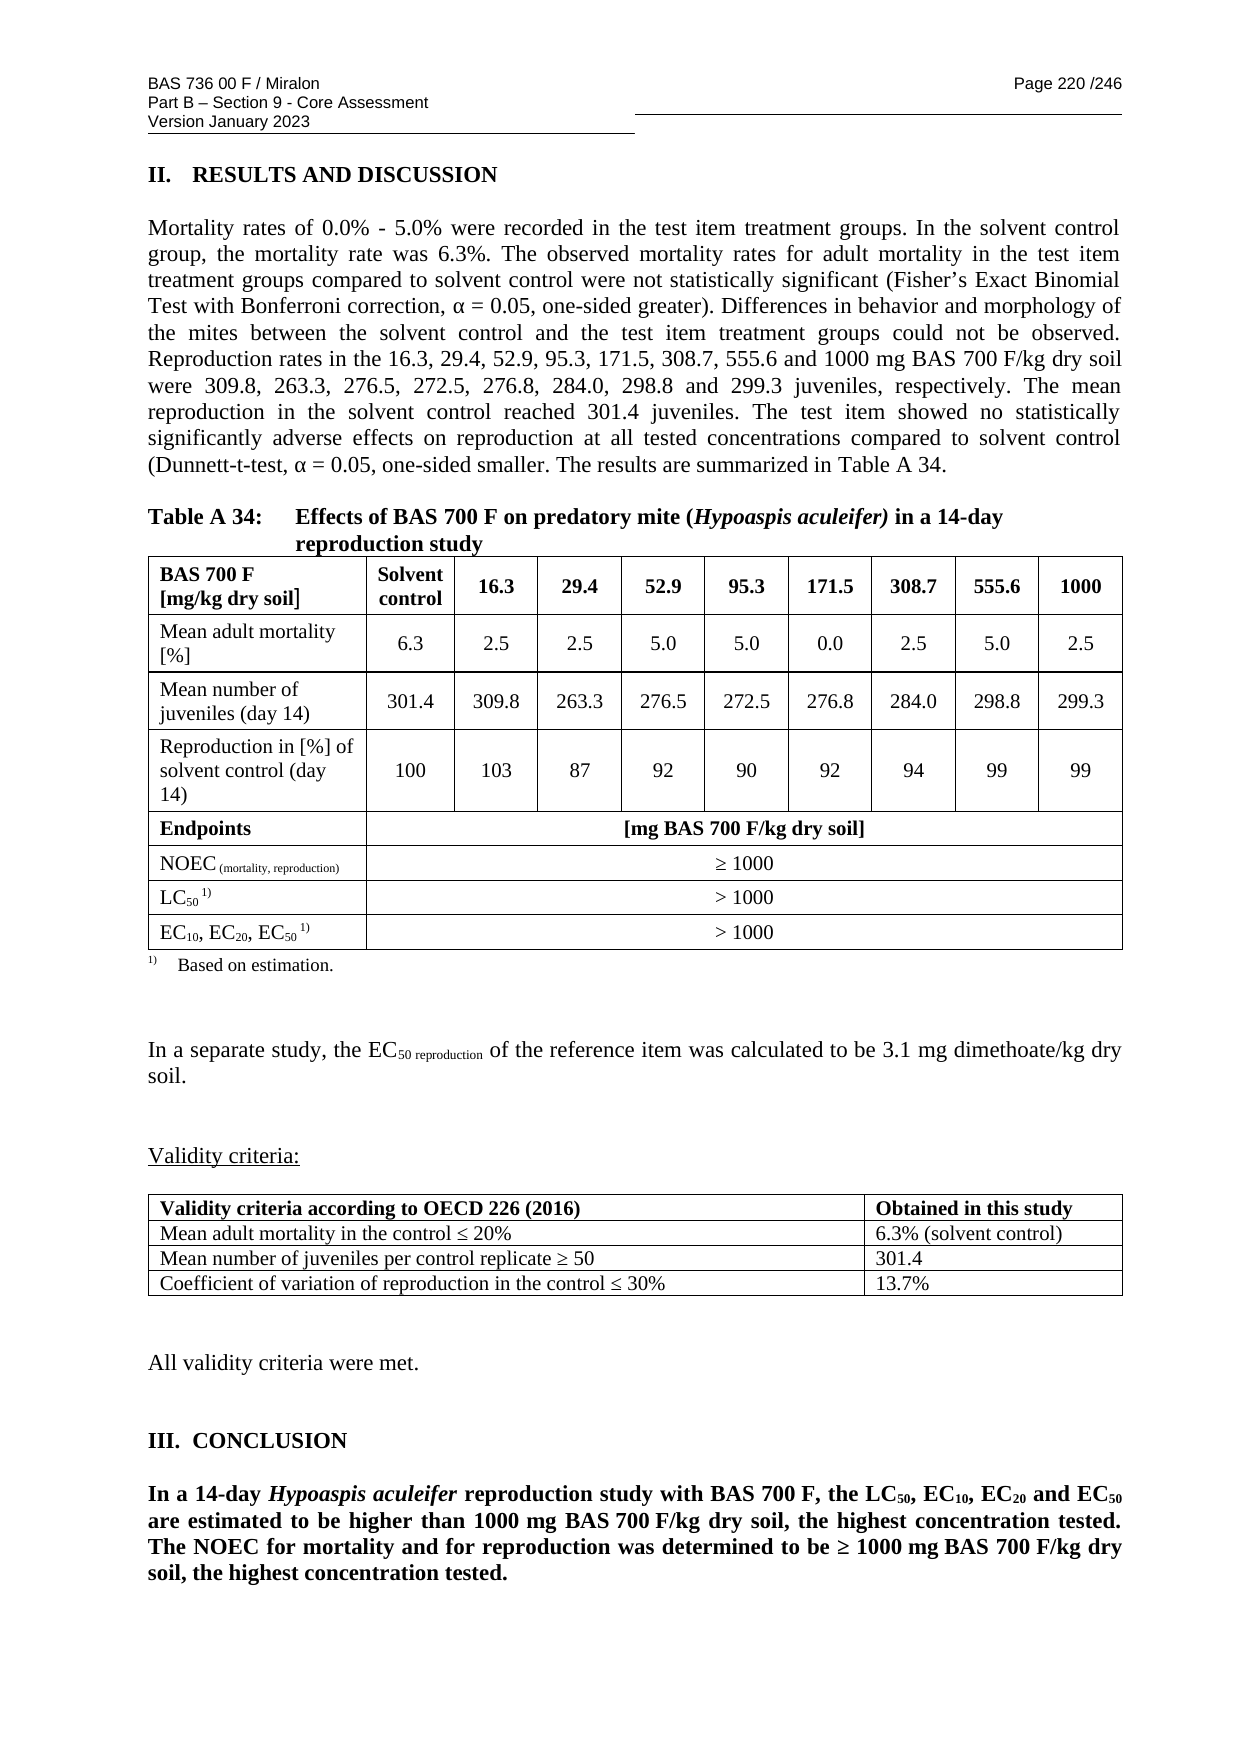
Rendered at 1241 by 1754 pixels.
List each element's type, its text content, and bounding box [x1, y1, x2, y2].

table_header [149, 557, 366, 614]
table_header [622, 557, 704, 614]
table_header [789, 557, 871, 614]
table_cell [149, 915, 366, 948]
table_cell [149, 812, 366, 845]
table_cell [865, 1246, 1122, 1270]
text Validity criteria: [148, 1142, 1122, 1168]
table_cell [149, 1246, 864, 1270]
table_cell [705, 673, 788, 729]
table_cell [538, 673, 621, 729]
text III. CONCLUSION [148, 1428, 1122, 1454]
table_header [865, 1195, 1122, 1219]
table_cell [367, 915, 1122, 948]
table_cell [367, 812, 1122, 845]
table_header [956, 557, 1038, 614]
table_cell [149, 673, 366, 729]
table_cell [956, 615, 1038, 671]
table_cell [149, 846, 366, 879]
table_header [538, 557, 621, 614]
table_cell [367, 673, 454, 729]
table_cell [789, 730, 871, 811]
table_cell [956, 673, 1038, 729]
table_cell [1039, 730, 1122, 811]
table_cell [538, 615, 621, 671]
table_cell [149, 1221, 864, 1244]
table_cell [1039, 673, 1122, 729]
text Mortality rates of 0.0% - 5.0% were recorded in the test item treatment groups. In the solvent control group, the mortality rate was 6.3%. The observed mortality rates for adult mortality in the test item treatment groups compared to solvent control were not statistically significant (Fisher’s Exact Binomial Test with Bonferroni correction, α = 0.05, one-sided greater). Differences in behavior and morphology of the mites between the solvent control and the test item treatment groups could not be observed. Reproduction rates in the 16.3, 29.4, 52.9, 95.3, 171.5, 308.7, 555.6 and 1000 mg BAS 700 F/kg dry soil were 309.8, 263.3, 276.5, 272.5, 276.8, 284.0, 298.8 and 299.3 juveniles, respectively. The mean reproduction in the solvent control reached 301.4 juveniles. The test item showed no statistically significantly adverse effects on reproduction at all tested concentrations compared to solvent control (Dunnett-t-test, α = 0.05, one-sided smaller. The results are summarized in Table A 34. [148, 213, 1122, 477]
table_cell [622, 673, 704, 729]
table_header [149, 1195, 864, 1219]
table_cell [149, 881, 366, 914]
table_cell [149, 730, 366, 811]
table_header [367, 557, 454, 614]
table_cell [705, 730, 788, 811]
text II. RESULTS AND DISCUSSION [148, 161, 1122, 187]
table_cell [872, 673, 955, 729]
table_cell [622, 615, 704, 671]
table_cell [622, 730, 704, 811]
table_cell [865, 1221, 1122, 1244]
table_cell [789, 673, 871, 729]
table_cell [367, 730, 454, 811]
text 1) Based on estimation. [148, 954, 1122, 975]
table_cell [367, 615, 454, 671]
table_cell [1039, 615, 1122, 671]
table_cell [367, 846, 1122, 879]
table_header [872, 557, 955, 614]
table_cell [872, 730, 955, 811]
text reproduction study [221, 530, 1122, 556]
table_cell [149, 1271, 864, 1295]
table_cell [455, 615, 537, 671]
text In a 14-day Hypoaspis aculeifer reproduction study with BAS 700 F, the LC50, EC10, EC20 and EC50 are estimated to be higher than 1000 mg BAS 700 F/kg dry soil, the highest concentration tested. The NOEC for mortality and for reproduction was determined to be ≥ 1000 mg BAS 700 F/kg dry soil, the highest concentration tested. [148, 1480, 1122, 1586]
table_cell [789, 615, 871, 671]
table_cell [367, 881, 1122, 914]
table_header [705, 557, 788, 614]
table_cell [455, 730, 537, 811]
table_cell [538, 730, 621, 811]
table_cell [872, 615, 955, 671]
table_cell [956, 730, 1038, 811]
text All validity criteria were met. [148, 1348, 1122, 1375]
text In a separate study, the EC50 reproduction of the reference item was calculated to be 3.1 mg dimethoate/kg dry soil. [148, 1036, 1122, 1089]
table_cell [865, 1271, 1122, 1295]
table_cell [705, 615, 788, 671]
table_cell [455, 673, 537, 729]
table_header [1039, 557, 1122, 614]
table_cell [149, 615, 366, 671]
text Table A 34: Effects of BAS 700 F on predatory mite (Hypoaspis aculeifer) in a 14-day [148, 503, 1122, 530]
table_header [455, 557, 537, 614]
